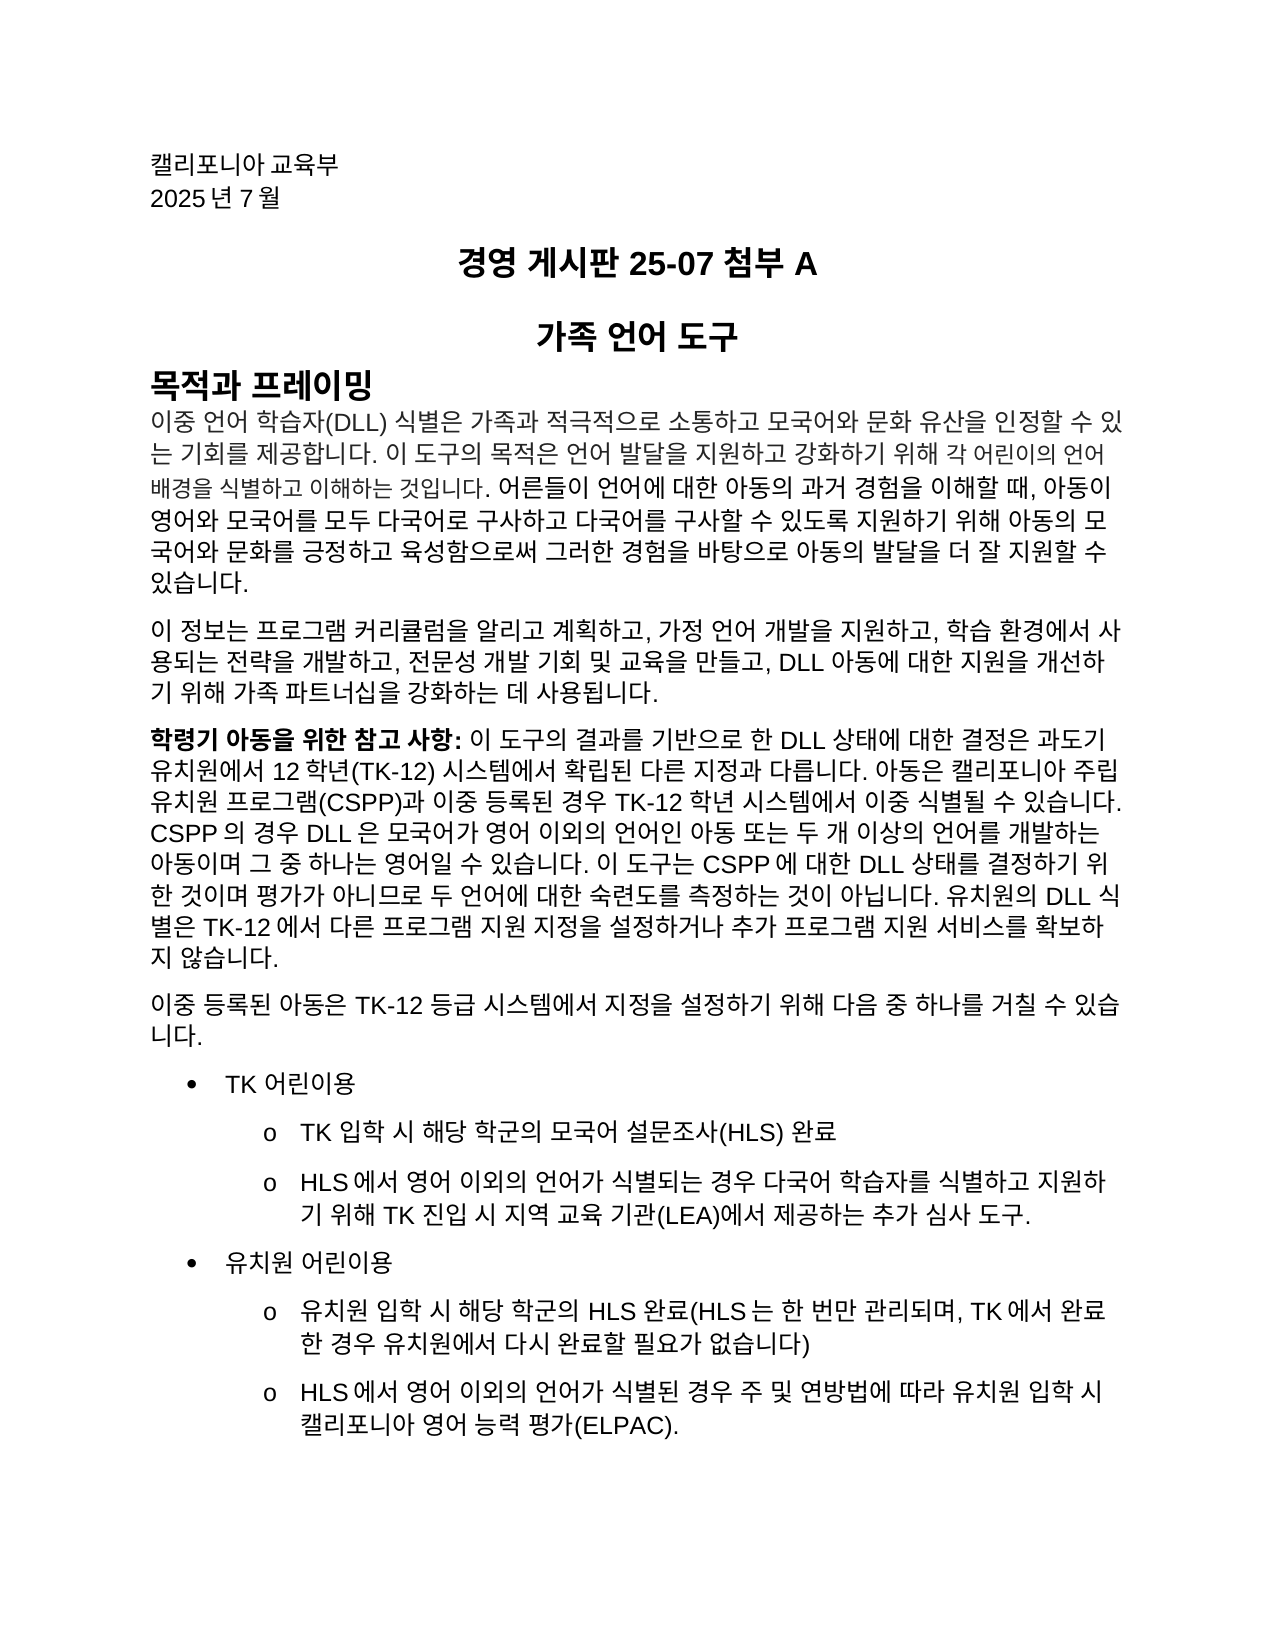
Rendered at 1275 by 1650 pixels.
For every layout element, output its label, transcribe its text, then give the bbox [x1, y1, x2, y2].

list HLS에서 영어 이외의 언어가 식별되는 경우 다국어 학습자를 식별하고 지원하기 위해 TK 진입 시 지역 교육 기관(LEA)에서 제공하는 추가 심사 도구. [262, 1168, 1125, 1230]
text 학령기 아동을 위한 참고 사항: 이 도구의 결과를 기반으로 한 DLL 상태에 대한 결정은 과도기 유치원에서 12학년(TK-12) 시스템에서 확립된 다른 지정과 다릅니다. 아동은 캘리포니아 주립 유치원 프로그램(CSPP)과 이중 등록된 경우 TK-12 학년 시스템에서 이중 식별될 수 있습니다. CSPP의 경우 DLL은 모국어가 영어 이외의 언어인 아동 또는 두 개 이상의 언어를 개발하는 아동이며 그 중 하나는 영어일 수 있습니다. 이 도구는 CSPP에 대한 DLL 상태를 결정하기 위한 것이며 평가가 아니므로 두 언어에 대한 숙련도를 측정하는 것이 아닙니다. 유치원의 DLL 식별은 TK-12에서 다른 프로그램 지원 지정을 설정하거나 추가 프로그램 지원 서비스를 확보하지 않습니다. [150, 726, 1125, 972]
list TK 어린이용 [187, 1070, 1125, 1099]
list 유치원 입학 시 해당 학군의 HLS 완료(HLS는 한 번만 관리되며, TK에서 완료한 경우 유치원에서 다시 완료할 필요가 없습니다) [262, 1297, 1125, 1358]
list TK 입학 시 해당 학군의 모국어 설문조사(HLS) 완료 [262, 1118, 1125, 1149]
subtitle 목적과 프레이밍 [150, 367, 1125, 405]
text 이중 등록된 아동은 TK-12 등급 시스템에서 지정을 설정하기 위해 다음 중 하나를 거칠 수 있습니다. [150, 991, 1125, 1051]
text 이중 언어 학습자(DLL) 식별은 가족과 적극적으로 소통하고 모국어와 문화 유산을 인정할 수 있는 기회를 제공합니다. 이 도구의 목적은 언어 발달을 지원하고 강화하기 위해 각 어린이의 언어 배경을 식별하고 이해하는 것입니다. 어른들이 언어에 대한 아동의 과거 경험을 이해할 때, 아동이 영어와 모국어를 모두 다국어로 구사하고 다국어를 구사할 수 있도록 지원하기 위해 아동의 모국어와 문화를 긍정하고 육성함으로써 그러한 경험을 바탕으로 아동의 발달을 더 잘 지원할 수 있습니다. [150, 408, 1125, 597]
text 캘리포니아 교육부 [150, 150, 1125, 181]
text 이 정보는 프로그램 커리큘럼을 알리고 계획하고, 가정 언어 개발을 지원하고, 학습 환경에서 사용되는 전략을 개발하고, 전문성 개발 기회 및 교육을 만들고, DLL 아동에 대한 지원을 개선하기 위해 가족 파트너십을 강화하는 데 사용됩니다. [150, 616, 1125, 707]
text 2025년 7월 [150, 181, 1125, 214]
subtitle 경영 게시판 25-07 첨부 A [150, 239, 1125, 285]
list 유치원 어린이용 [187, 1249, 1125, 1278]
subtitle 가족 언어 도구 [150, 313, 1125, 359]
list HLS에서 영어 이외의 언어가 식별된 경우 주 및 연방법에 따라 유치원 입학 시 캘리포니아 영어 능력 평가(ELPAC). [262, 1377, 1125, 1439]
